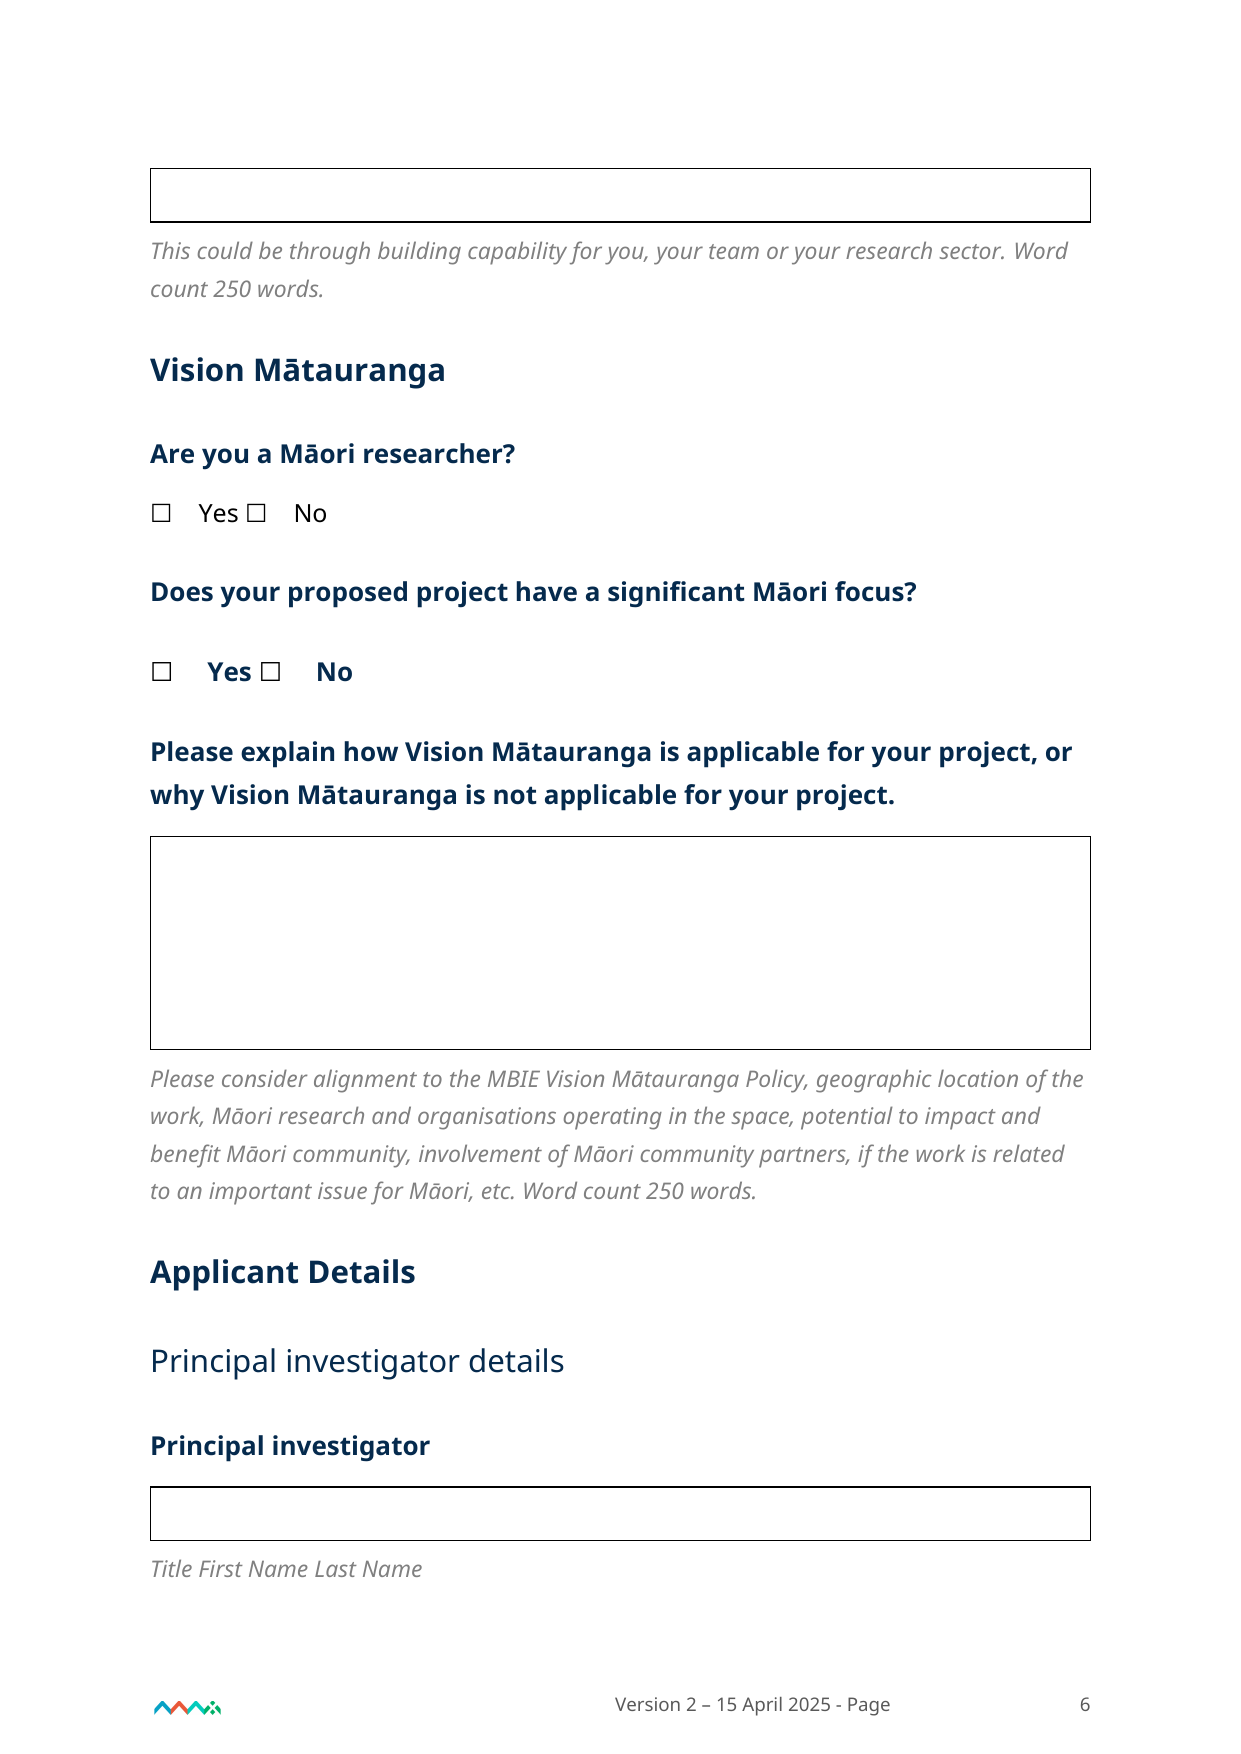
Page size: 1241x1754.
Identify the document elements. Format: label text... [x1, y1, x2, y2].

table_header [151, 1488, 1090, 1540]
text Please consider alignment to the MBIE Vision Mātauranga Policy, geographic location of the work, Māori research and organisations operating in the space, potential to impact and benefit Māori community, involvement of Māori community partners, if the work is related to an important issue for Māori, etc. Word count 250 words. [150, 1063, 1090, 1206]
text Title First Name Last Name [150, 1553, 1090, 1584]
text This could be through building capability for you, your team or your research sector. Word count 250 words. [150, 235, 1090, 304]
subtitle Applicant Details [150, 1250, 1090, 1293]
subtitle Please explain how Vision Mātauranga is applicable for your project, or why Vision Mātauranga is not applicable for your project. [150, 734, 1090, 812]
text Yes No [150, 495, 1090, 529]
picture [154, 1701, 221, 1715]
table_header [151, 837, 1090, 1049]
subtitle Are you a Māori researcher? [150, 436, 1090, 472]
subtitle Principal investigator [150, 1427, 1090, 1463]
table_header [151, 169, 1090, 221]
subtitle Yes No [150, 654, 1090, 689]
subtitle Vision Mātauranga [150, 347, 1090, 390]
subtitle Principal investigator details [150, 1339, 1090, 1381]
subtitle Does your proposed project have a significant Māori focus? [150, 574, 1090, 609]
